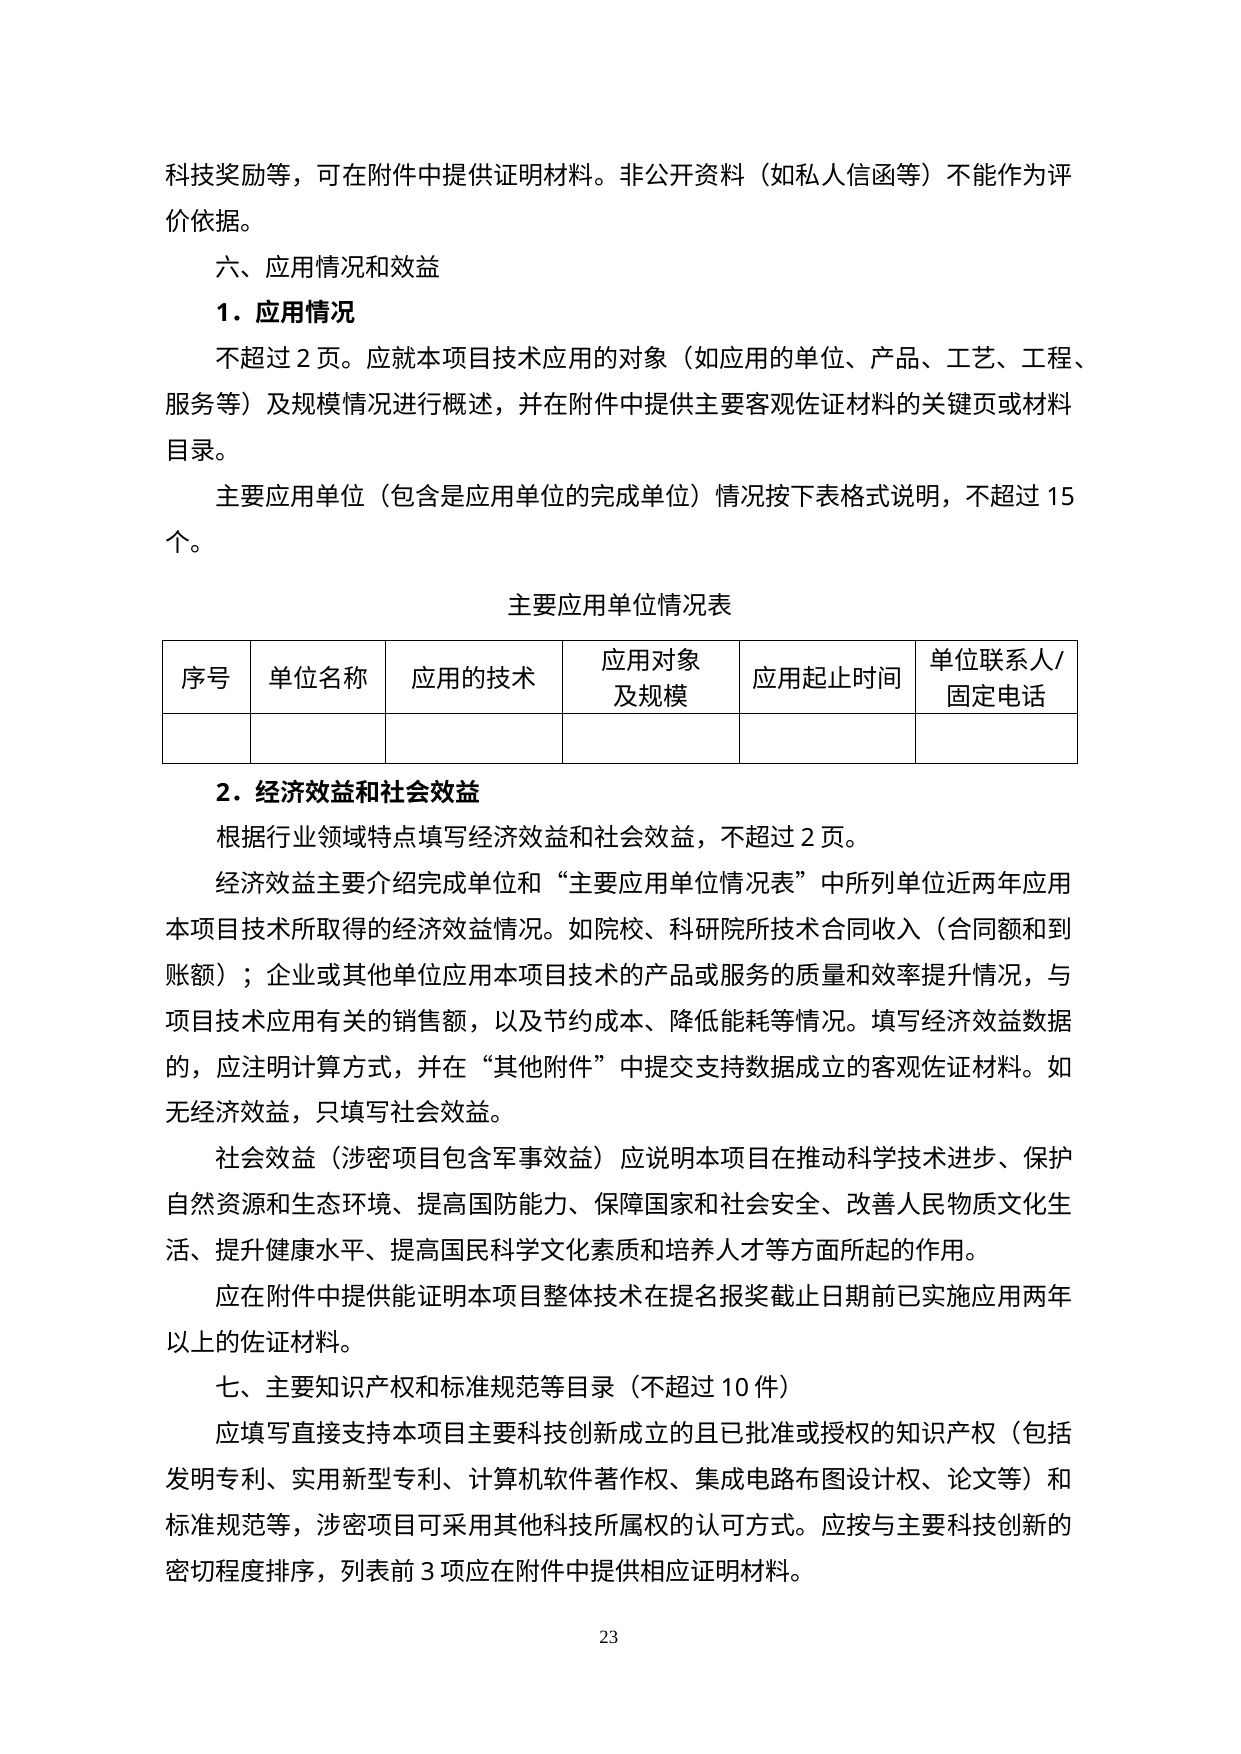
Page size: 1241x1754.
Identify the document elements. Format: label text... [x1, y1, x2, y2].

text 应填写直接支持本项目主要科技创新成立的且已批准或授权的知识产权（包括发明专利、实用新型专利、计算机软件著作权、集成电路布图设计权、论文等）和标准规范等，涉密项目可采用其他科技所属权的认可方式。应按与主要科技创新的密切程度排序，列表前3项应在附件中提供相应证明材料。 [165, 1406, 1075, 1589]
table_cell [563, 714, 739, 763]
table_header 单位名称 [251, 641, 385, 713]
text 六、应用情况和效益 [165, 239, 1075, 285]
table_cell [251, 714, 385, 763]
table_header 应用的技术 [386, 641, 562, 713]
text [165, 148, 1075, 239]
text 主要应用单位情况表 [165, 585, 1075, 621]
table_header 序号 [163, 641, 250, 713]
text 2．经济效益和社会效益 [165, 764, 1075, 810]
table_header 单位联系人/固定电话 [916, 641, 1077, 713]
table_cell [163, 714, 250, 763]
text 社会效益（涉密项目包含军事效益）应说明本项目在推动科学技术进步、保护自然资源和生态环境、提高国防能力、保障国家和社会安全、改善人民物质文化生活、提升健康水平、提高国民科学文化素质和培养人才等方面所起的作用。 [165, 1131, 1075, 1268]
table_header 应用对象 及规模 [563, 641, 739, 713]
table_cell [386, 714, 562, 763]
text 七、主要知识产权和标准规范等目录（不超过10件） [165, 1360, 1075, 1406]
text 应在附件中提供能证明本项目整体技术在提名报奖截止日期前已实施应用两年以上的佐证材料。 [165, 1268, 1075, 1360]
table_header 应用起止时间 [740, 641, 915, 713]
text 1．应用情况 [165, 285, 1075, 331]
table_cell [916, 714, 1077, 763]
table_cell [740, 714, 915, 763]
text 主要应用单位（包含是应用单位的完成单位）情况按下表格式说明，不超过15个。 [165, 468, 1075, 560]
text 经济效益主要介绍完成单位和“主要应用单位情况表”中所列单位近两年应用本项目技术所取得的经济效益情况。如院校、科研院所技术合同收入（合同额和到账额）；企业或其他单位应用本项目技术的产品或服务的质量和效率提升情况，与项目技术应用有关的销售额，以及节约成本、降低能耗等情况。填写经济效益数据的，应注明计算方式，并在“其他附件”中提交支持数据成立的客观佐证材料。如无经济效益，只填写社会效益。 [165, 856, 1075, 1131]
text 不超过2页。应就本项目技术应用的对象（如应用的单位、产品、工艺、工程、服务等）及规模情况进行概述，并在附件中提供主要客观佐证材料的关键页或材料目录。 [165, 331, 1075, 468]
text 根据行业领域特点填写经济效益和社会效益，不超过2页。 [165, 810, 1075, 856]
